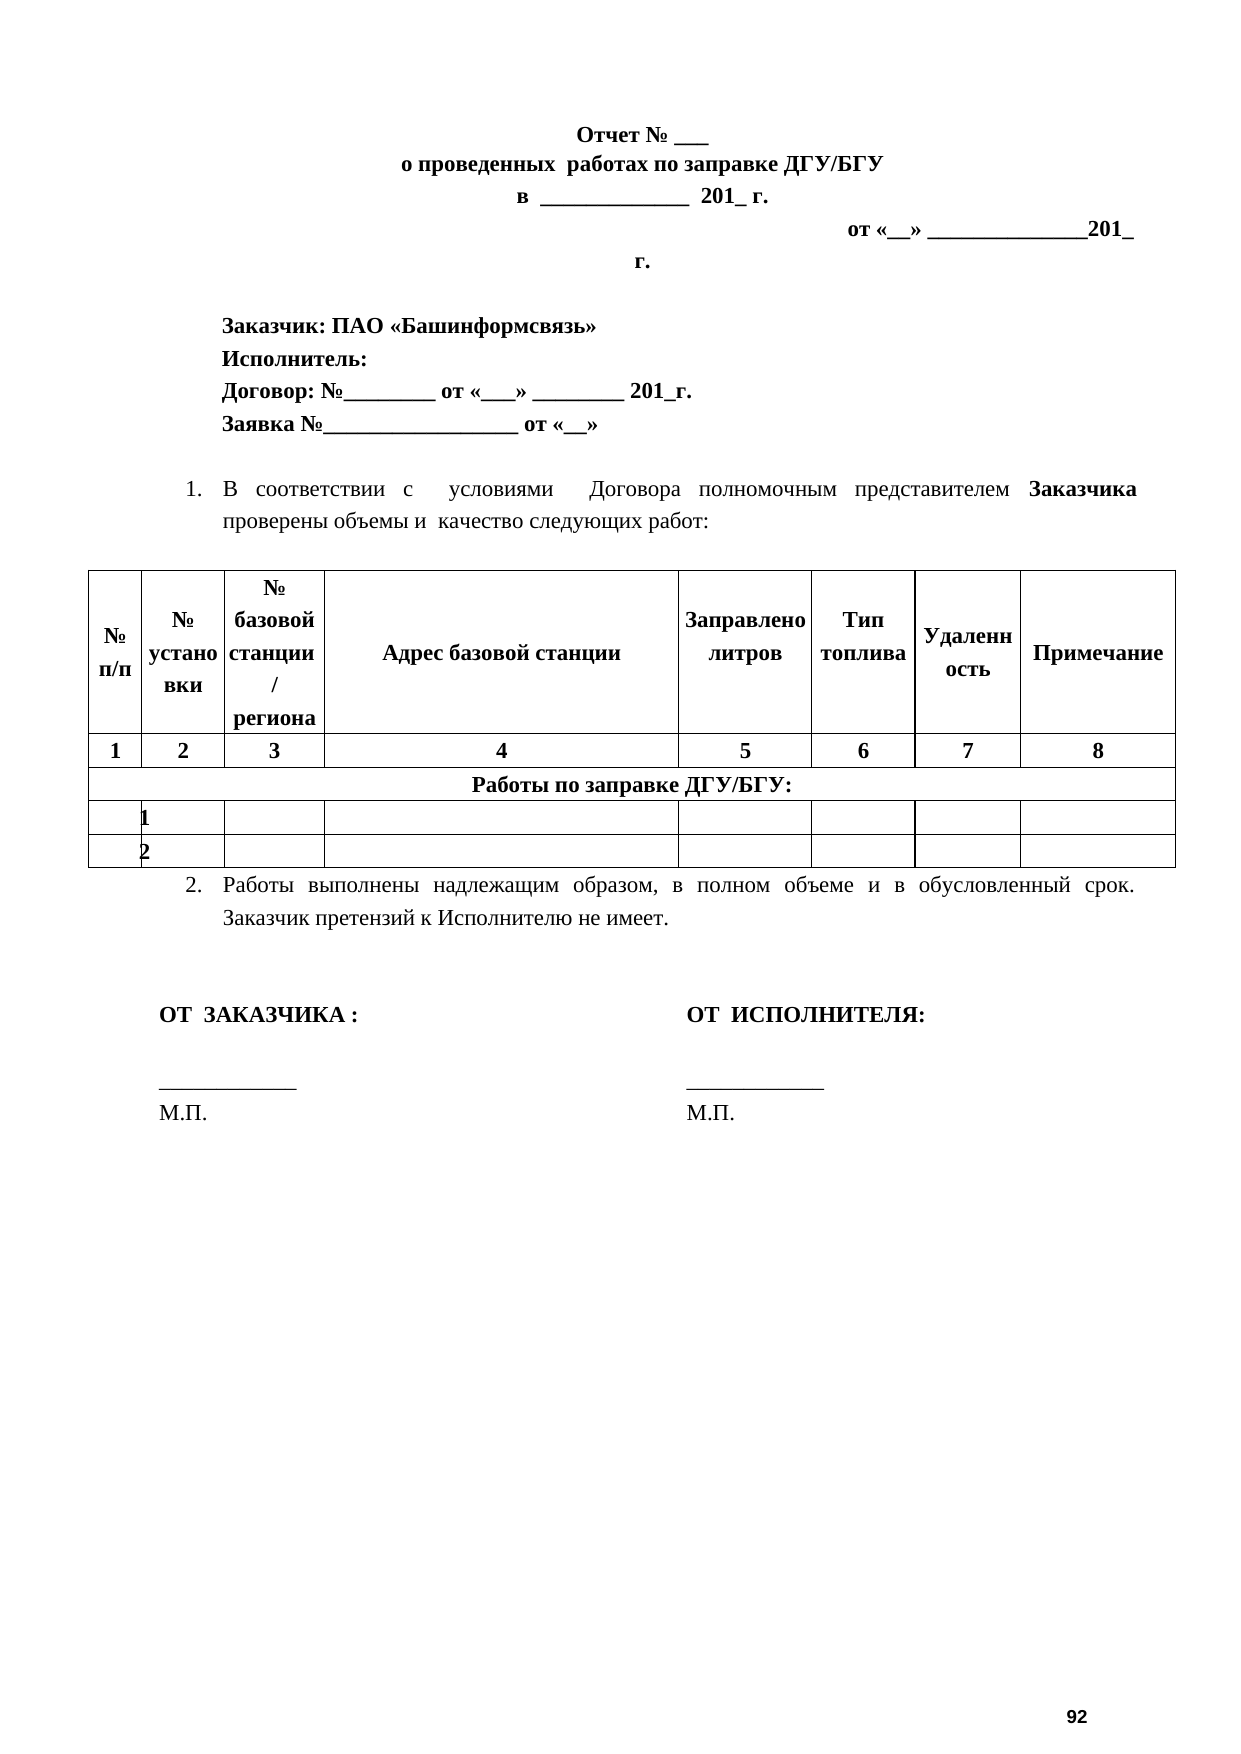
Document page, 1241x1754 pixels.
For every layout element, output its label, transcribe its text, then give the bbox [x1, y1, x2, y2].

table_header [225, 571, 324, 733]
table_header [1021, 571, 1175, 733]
text о проведенных работах по заправке ДГУ/БГУ [148, 147, 1137, 179]
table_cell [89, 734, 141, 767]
text Исполнитель: [148, 342, 1137, 374]
text Заказчик: ПАО «Башинформсвязь» [148, 309, 1137, 342]
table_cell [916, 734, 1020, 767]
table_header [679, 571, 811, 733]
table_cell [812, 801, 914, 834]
text Заявка №_________________ от «__» [148, 407, 1137, 439]
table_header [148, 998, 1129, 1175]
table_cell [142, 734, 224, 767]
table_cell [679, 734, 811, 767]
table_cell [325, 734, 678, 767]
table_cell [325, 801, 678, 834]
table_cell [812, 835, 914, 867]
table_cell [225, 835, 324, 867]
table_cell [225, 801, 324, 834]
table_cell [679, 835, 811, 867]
text Отчет № ___ [148, 121, 1137, 147]
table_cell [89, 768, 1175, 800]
list В соответствии с условиями Договора полномочным представителем Заказчика проверены объемы и качество следующих работ: [185, 472, 1137, 537]
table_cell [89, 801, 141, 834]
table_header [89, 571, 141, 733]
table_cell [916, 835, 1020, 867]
text Договор: №________ от «___» ________ 201_г. [148, 374, 1137, 407]
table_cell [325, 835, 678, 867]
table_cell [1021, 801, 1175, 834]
text в _____________ 201_ г. [148, 179, 1137, 212]
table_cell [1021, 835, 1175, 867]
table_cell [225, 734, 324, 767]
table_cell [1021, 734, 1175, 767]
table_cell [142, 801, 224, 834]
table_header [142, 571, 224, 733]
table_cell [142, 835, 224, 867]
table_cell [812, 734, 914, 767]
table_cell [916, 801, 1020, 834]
list Работы выполнены надлежащим образом, в полном объеме и в обусловленный срок. Заказчик претензий к Исполнителю не имеет. [185, 868, 1137, 933]
text от «__» ______________201_ г. [148, 212, 1137, 277]
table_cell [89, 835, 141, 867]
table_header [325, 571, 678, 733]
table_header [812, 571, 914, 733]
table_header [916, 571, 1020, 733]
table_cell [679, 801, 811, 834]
